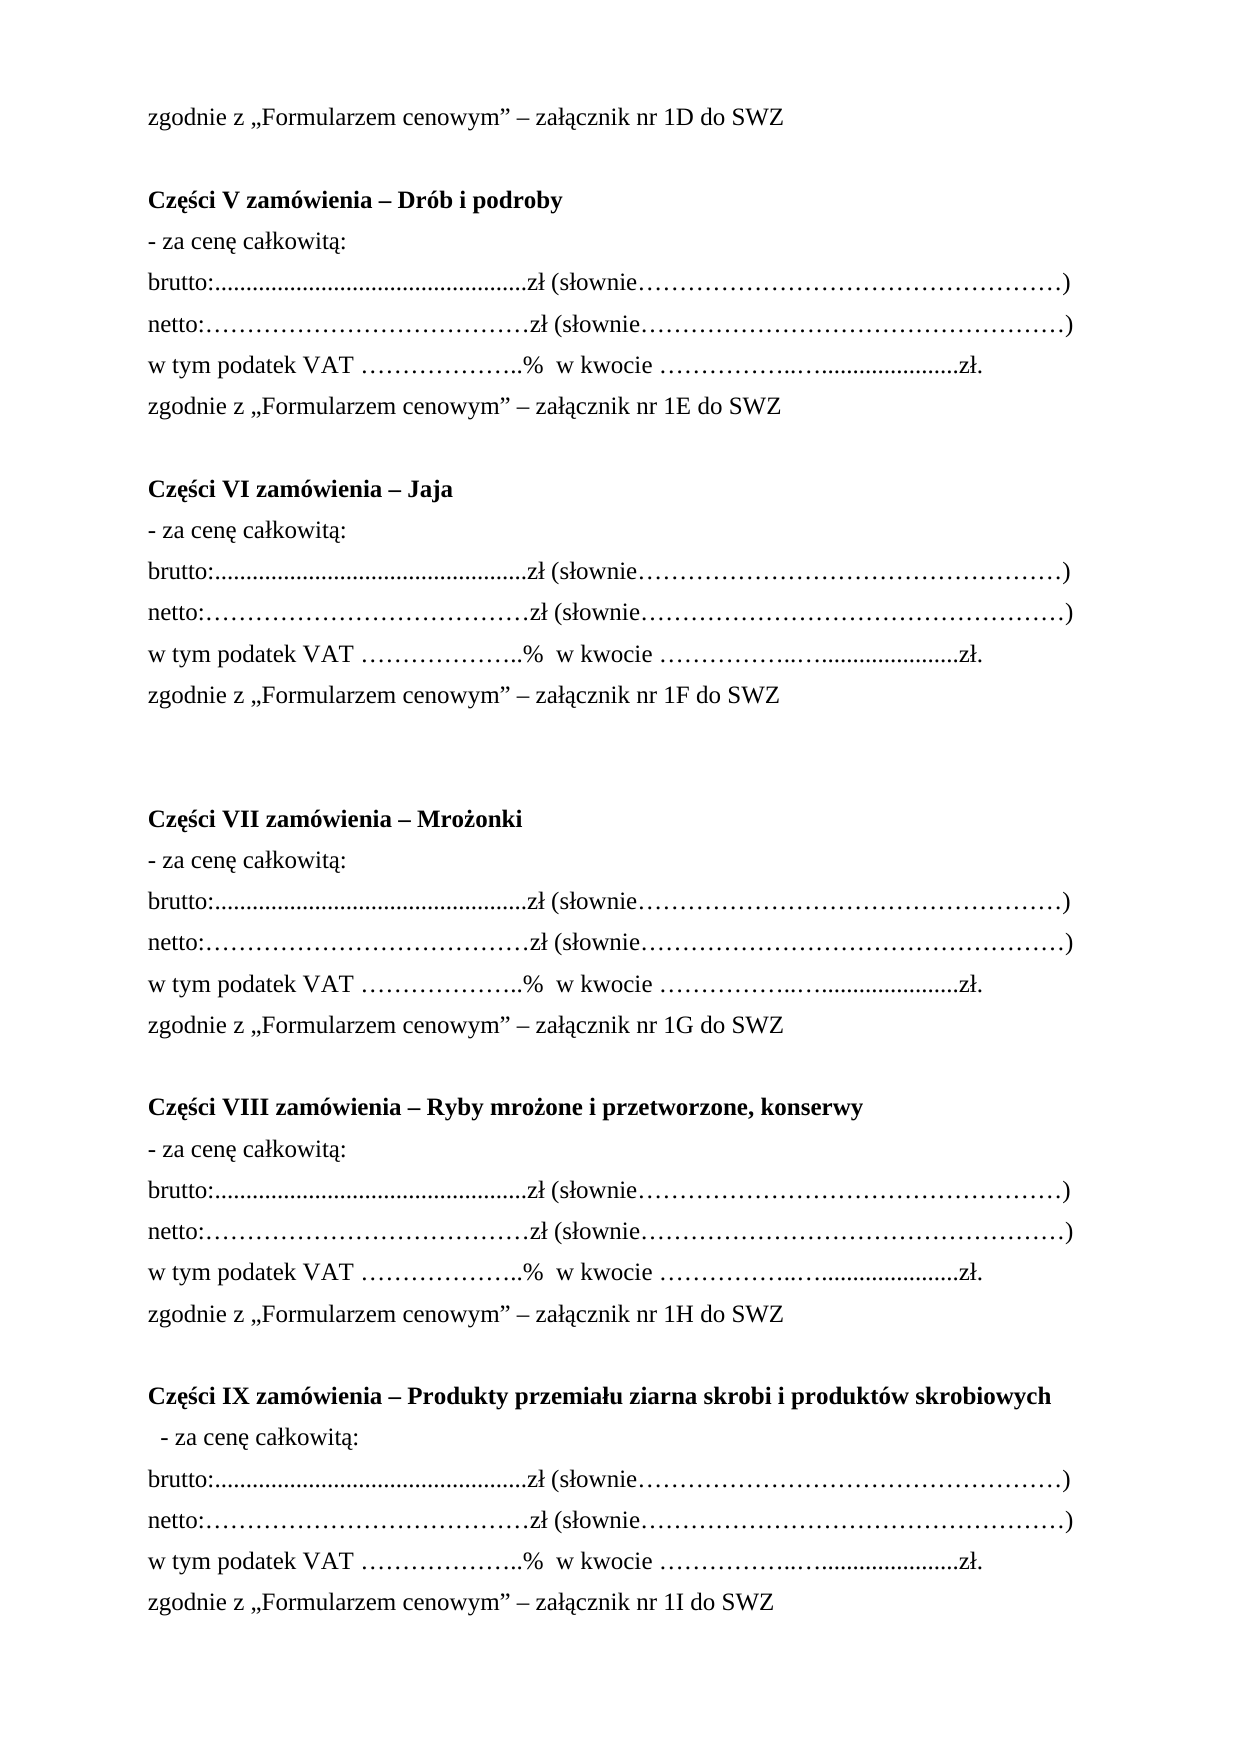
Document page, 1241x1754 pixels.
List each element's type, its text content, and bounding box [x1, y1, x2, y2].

text w tym podatek VAT ………………..% w kwocie ……………..…......................zł. [148, 1257, 1093, 1286]
text - za cenę całkowitą: [148, 1422, 1093, 1451]
text netto:…………………………………zł (słownie……………………………………………) [148, 1505, 1093, 1534]
text brutto:..................................................zł (słownie……………………………………………) [148, 556, 1093, 585]
text w tym podatek VAT ………………..% w kwocie ……………..…......................zł. [148, 639, 1093, 667]
text zgodnie z „Formularzem cenowym” – załącznik nr 1D do SWZ [148, 102, 1093, 131]
text Części IX zamówienia – Produkty przemiału ziarna skrobi i produktów skrobiowych [148, 1381, 1093, 1410]
text netto:…………………………………zł (słownie……………………………………………) [148, 1216, 1093, 1245]
text Części V zamówienia – Drób i podroby [148, 185, 1093, 214]
text Części VII zamówienia – Mrożonki [148, 804, 1093, 832]
text zgodnie z „Formularzem cenowym” – załącznik nr 1F do SWZ [148, 680, 1093, 709]
text w tym podatek VAT ………………..% w kwocie ……………..…......................zł. [148, 969, 1093, 997]
text brutto:..................................................zł (słownie……………………………………………) [148, 1464, 1093, 1492]
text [148, 267, 1093, 296]
text - za cenę całkowitą: [148, 845, 1093, 874]
text netto:…………………………………zł (słownie……………………………………………) [148, 927, 1093, 956]
text zgodnie z „Formularzem cenowym” – załącznik nr 1E do SWZ [148, 391, 1093, 420]
text zgodnie z „Formularzem cenowym” – załącznik nr 1G do SWZ [148, 1010, 1093, 1039]
text netto:…………………………………zł (słownie……………………………………………) [148, 597, 1093, 626]
text - za cenę całkowitą: [148, 515, 1093, 544]
text w tym podatek VAT ………………..% w kwocie ……………..…......................zł. [148, 1546, 1093, 1575]
text brutto:..................................................zł (słownie……………………………………………) [148, 1175, 1093, 1204]
text zgodnie z „Formularzem cenowym” – załącznik nr 1H do SWZ [148, 1299, 1093, 1327]
text Części VI zamówienia – Jaja [148, 474, 1093, 502]
text zgodnie z „Formularzem cenowym” – załącznik nr 1I do SWZ [148, 1587, 1093, 1616]
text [148, 309, 1093, 337]
text brutto:..................................................zł (słownie……………………………………………) [148, 886, 1093, 915]
text w tym podatek VAT ………………..% w kwocie ……………..…......................zł. [148, 350, 1093, 379]
text Części VIII zamówienia – Ryby mrożone i przetworzone, konserwy [148, 1092, 1093, 1121]
text - za cenę całkowitą: [148, 1134, 1093, 1162]
text - za cenę całkowitą: [148, 226, 1093, 255]
